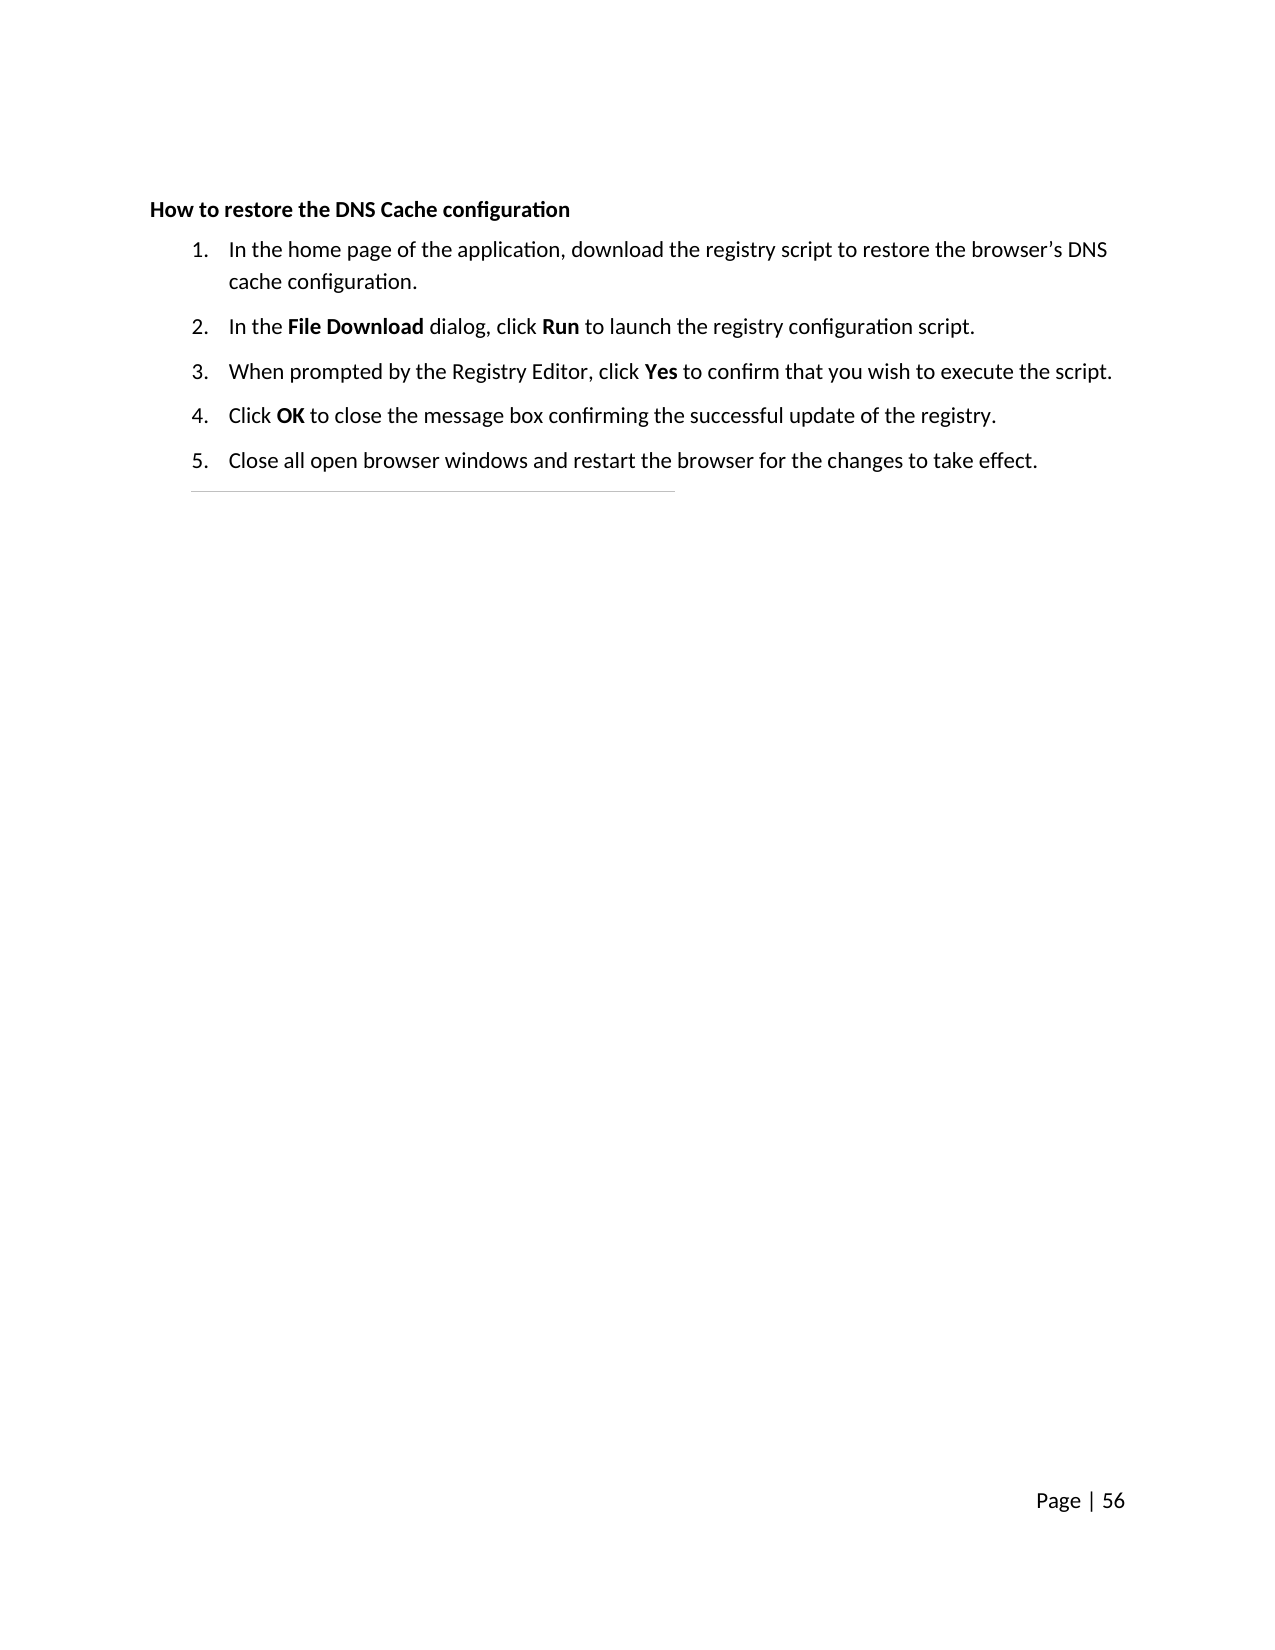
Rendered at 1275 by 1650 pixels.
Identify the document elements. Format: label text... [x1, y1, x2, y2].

list When prompted by the Registry Editor, click Yes to confirm that you wish to execute the script. [191, 357, 1125, 385]
list Click OK to close the message box confirming the successful update of the registry. [191, 401, 1125, 429]
list Close all open browser windows and restart the browser for the changes to take effect. [191, 446, 1125, 474]
list In the File Download dialog, click Run to launch the registry configuration script. [191, 312, 1125, 340]
text How to restore the DNS Cache configuration [150, 195, 1125, 223]
list In the home page of the application, download the registry script to restore the browser’s DNS cache configuration. [191, 235, 1125, 295]
